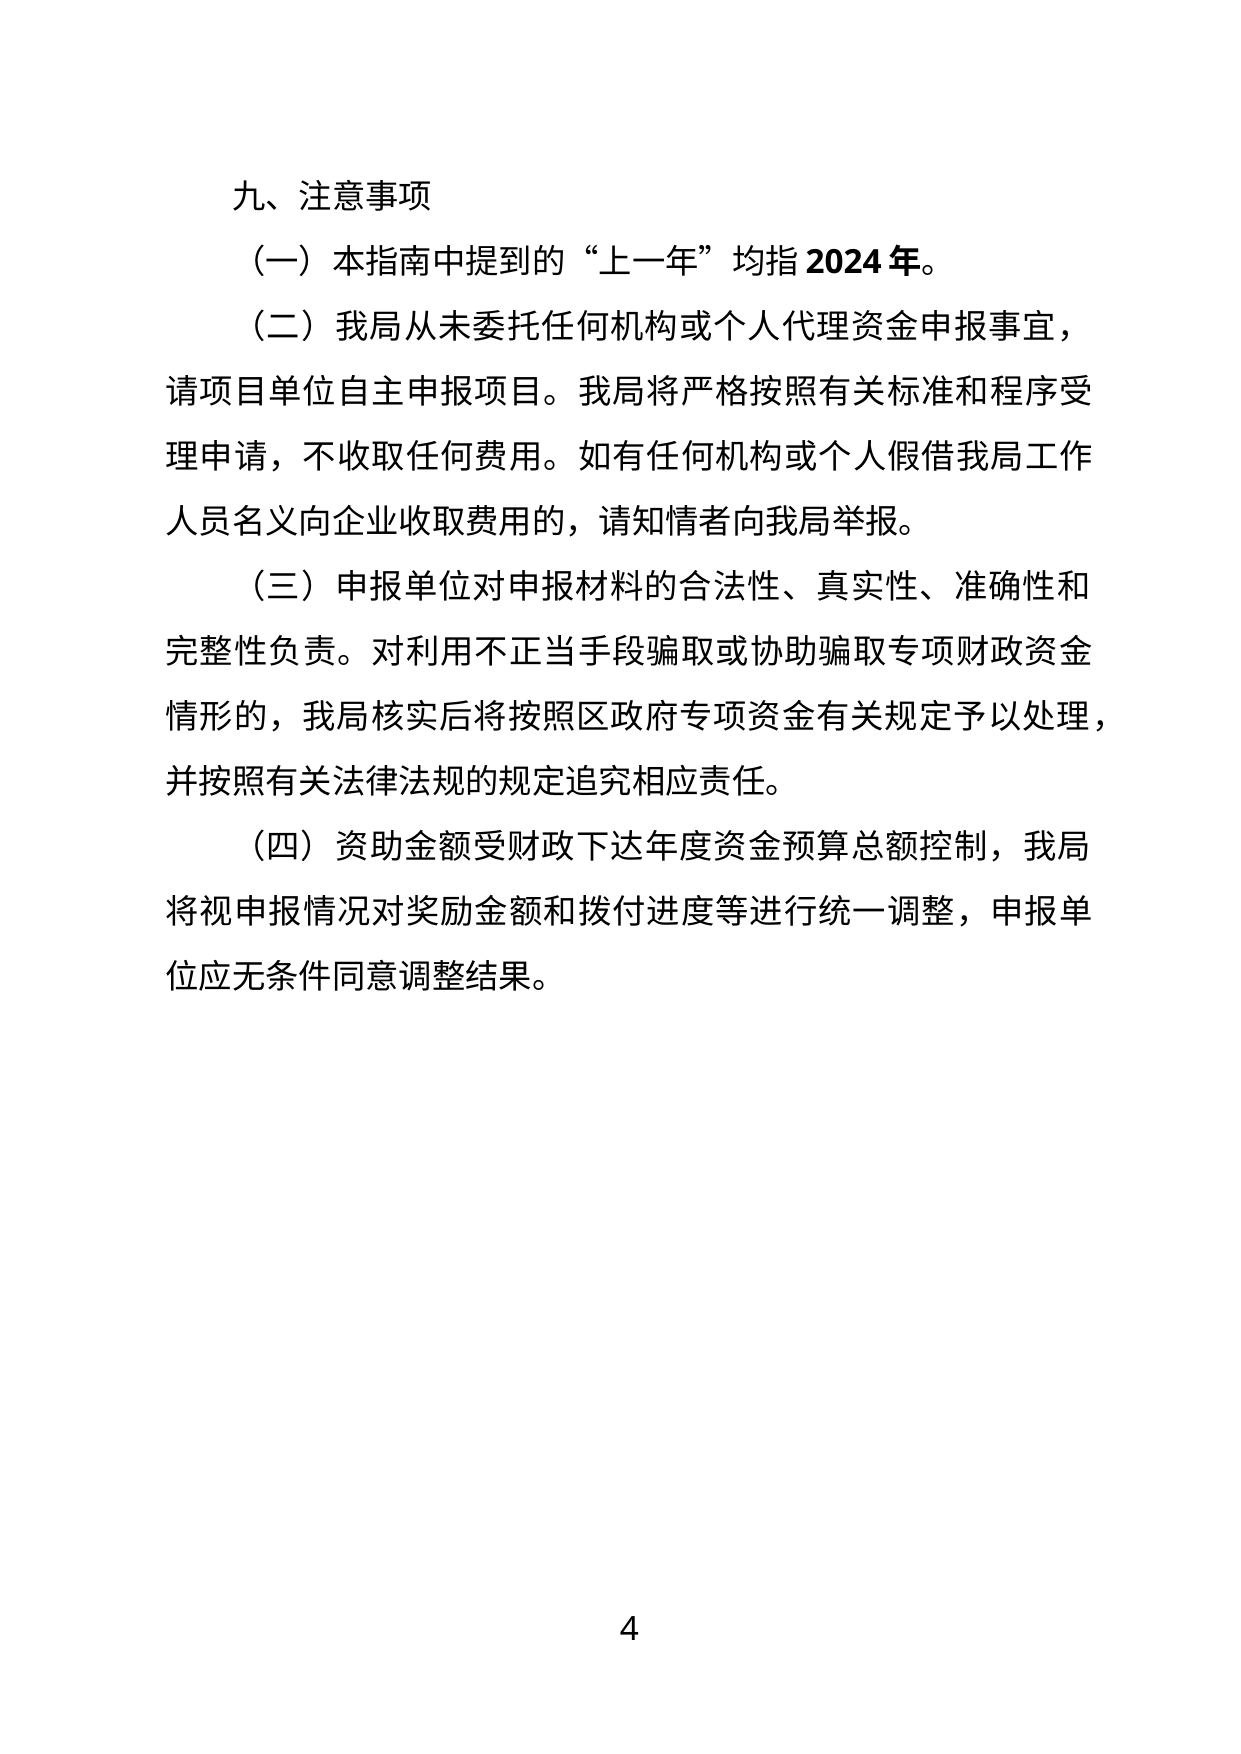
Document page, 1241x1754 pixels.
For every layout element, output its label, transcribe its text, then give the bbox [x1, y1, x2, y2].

text 九、注意事项 [165, 162, 1093, 227]
text （一）本指南中提到的“上一年”均指2024年。 [165, 227, 1093, 292]
text （二）我局从未委托任何机构或个人代理资金申报事宜，请项目单位自主申报项目。我局将严格按照有关标准和程序受理申请，不收取任何费用。如有任何机构或个人假借我局工作人员名义向企业收取费用的，请知情者向我局举报。 [165, 292, 1093, 552]
text （三）申报单位对申报材料的合法性、真实性、准确性和完整性负责。对利用不正当手段骗取或协助骗取专项财政资金情形的，我局核实后将按照区政府专项资金有关规定予以处理，并按照有关法律法规的规定追究相应责任。 [165, 552, 1093, 812]
title （四）资助金额受财政下达年度资金预算总额控制，我局将视申报情况对奖励金额和拨付进度等进行统一调整，申报单位应无条件同意调整结果。 [165, 812, 1093, 1007]
